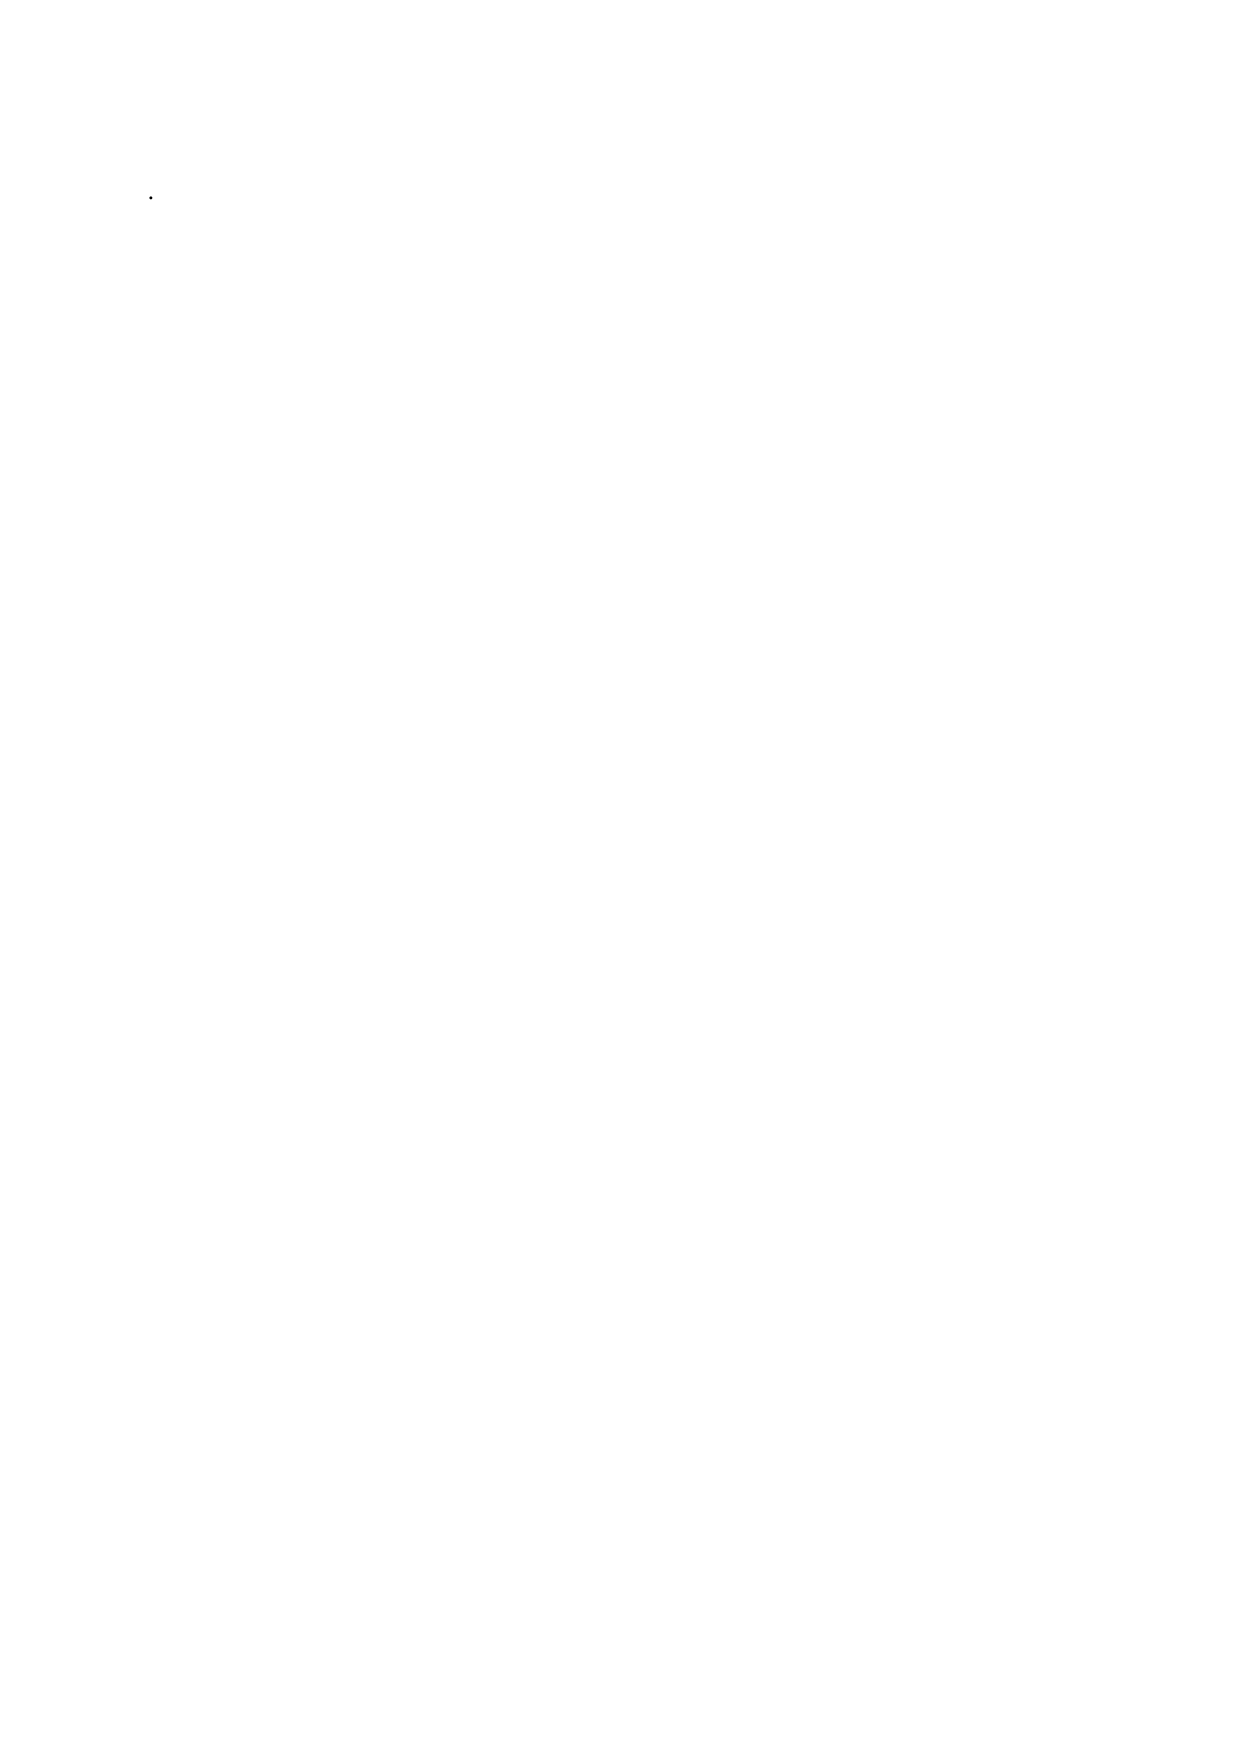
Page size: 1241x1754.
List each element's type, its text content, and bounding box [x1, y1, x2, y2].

text . [148, 176, 1093, 205]
